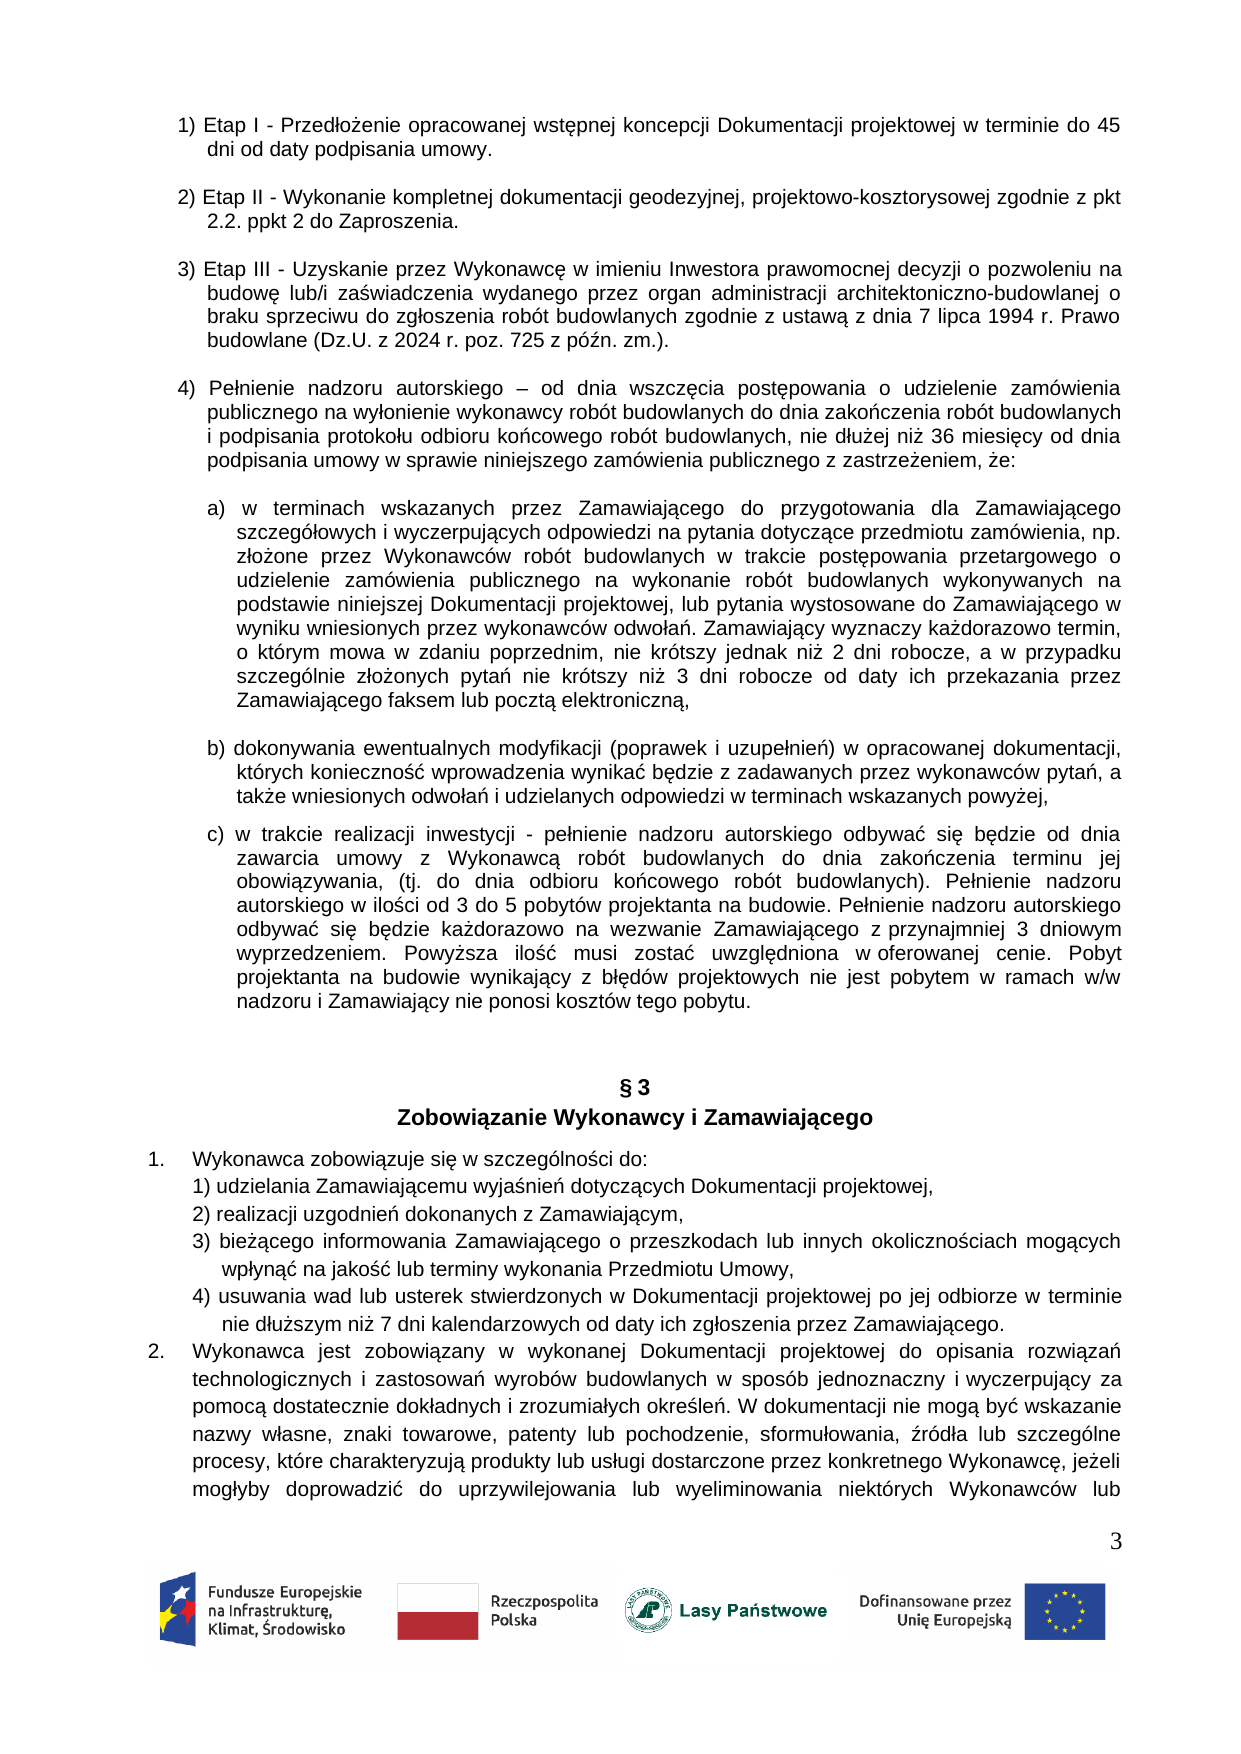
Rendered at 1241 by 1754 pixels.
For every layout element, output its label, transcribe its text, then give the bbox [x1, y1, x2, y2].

list 1) udzielania Zamawiającemu wyjaśnień dotyczących Dokumentacji projektowej, [192, 1174, 1122, 1198]
list 3) bieżącego informowania Zamawiającego o przeszkodach lub innych okolicznościach mogących wpłynąć na jakość lub terminy wykonania Przedmiotu Umowy, [192, 1229, 1122, 1280]
list 2) realizacji uzgodnień dokonanych z Zamawiającym, [192, 1201, 1122, 1225]
text b) dokonywania ewentualnych modyfikacji (poprawek i uzupełnień) w opracowanej dokumentacji, których konieczność wprowadzenia wynikać będzie z zadawanych przez wykonawców pytań, a także wniesionych odwołań i udzielanych odpowiedzi w terminach wskazanych powyżej, [207, 736, 1122, 807]
picture [147, 1555, 1123, 1666]
list 4) usuwania wad lub usterek stwierdzonych w Dokumentacji projektowej po jej odbiorze w terminie nie dłuższym niż 7 dni kalendarzowych od daty ich zgłoszenia przez Zamawiającego. [192, 1284, 1122, 1335]
text § 3 [148, 1073, 1122, 1100]
text a) w terminach wskazanych przez Zamawiającego do przygotowania dla Zamawiającego szczegółowych i wyczerpujących odpowiedzi na pytania dotyczące przedmiotu zamówienia, np. złożone przez Wykonawców robót budowlanych w trakcie postępowania przetargowego o udzielenie zamówienia publicznego na wykonanie robót budowlanych wykonywanych na podstawie niniejszej Dokumentacji projektowej, lub pytania wystosowane do Zamawiającego w wyniku wniesionych przez wykonawców odwołań. Zamawiający wyznaczy każdorazowo termin, o którym mowa w zdaniu poprzednim, nie krótszy jednak niż 2 dni robocze, a w przypadku szczególnie złożonych pytań nie krótszy niż 3 dni robocze od daty ich przekazania przez Zamawiającego faksem lub pocztą elektroniczną, [207, 496, 1122, 712]
text 1) Etap I - Przedłożenie opracowanej wstępnej koncepcji Dokumentacji projektowej w terminie do 45 dni od daty podpisania umowy. [177, 113, 1122, 161]
text c) w trakcie realizacji inwestycji - pełnienie nadzoru autorskiego odbywać się będzie od dnia zawarcia umowy z Wykonawcą robót budowlanych do dnia zakończenia terminu jej obowiązywania, (tj. do dnia odbioru końcowego robót budowlanych). Pełnienie nadzoru autorskiego w ilości od 3 do 5 pobytów projektanta na budowie. Pełnienie nadzoru autorskiego odbywać się będzie każdorazowo na wezwanie Zamawiającego z przynajmniej 3 dniowym wyprzedzeniem. Powyższa ilość musi zostać uwzględniona w oferowanej cenie. Pobyt projektanta na budowie wynikający z błędów projektowych nie jest pobytem w ramach w/w nadzoru i Zamawiający nie ponosi kosztów tego pobytu. [207, 821, 1122, 1013]
text Zobowiązanie Wykonawcy i Zamawiającego [148, 1104, 1122, 1130]
text 4) Pełnienie nadzoru autorskiego – od dnia wszczęcia postępowania o udzielenie zamówienia publicznego na wyłonienie wykonawcy robót budowlanych do dnia zakończenia robót budowlanych i podpisania protokołu odbioru końcowego robót budowlanych, nie dłużej niż 36 miesięcy od dnia podpisania umowy w sprawie niniejszego zamówienia publicznego z zastrzeżeniem, że: [177, 376, 1122, 472]
text 2) Etap II - Wykonanie kompletnej dokumentacji geodezyjnej, projektowo-kosztorysowej zgodnie z pkt 2.2. ppkt 2 do Zaproszenia. [177, 184, 1122, 232]
text 3) Etap III - Uzyskanie przez Wykonawcę w imieniu Inwestora prawomocnej decyzji o pozwoleniu na budowę lub/i zaświadczenia wydanego przez organ administracji architektoniczno-budowlanej o braku sprzeciwu do zgłoszenia robót budowlanych zgodnie z ustawą z dnia 7 lipca 1994 r. Prawo budowlane (Dz.U. z 2024 r. poz. 725 z późn. zm.). [177, 256, 1122, 352]
list Wykonawca zobowiązuje się w szczególności do: [148, 1146, 1122, 1170]
